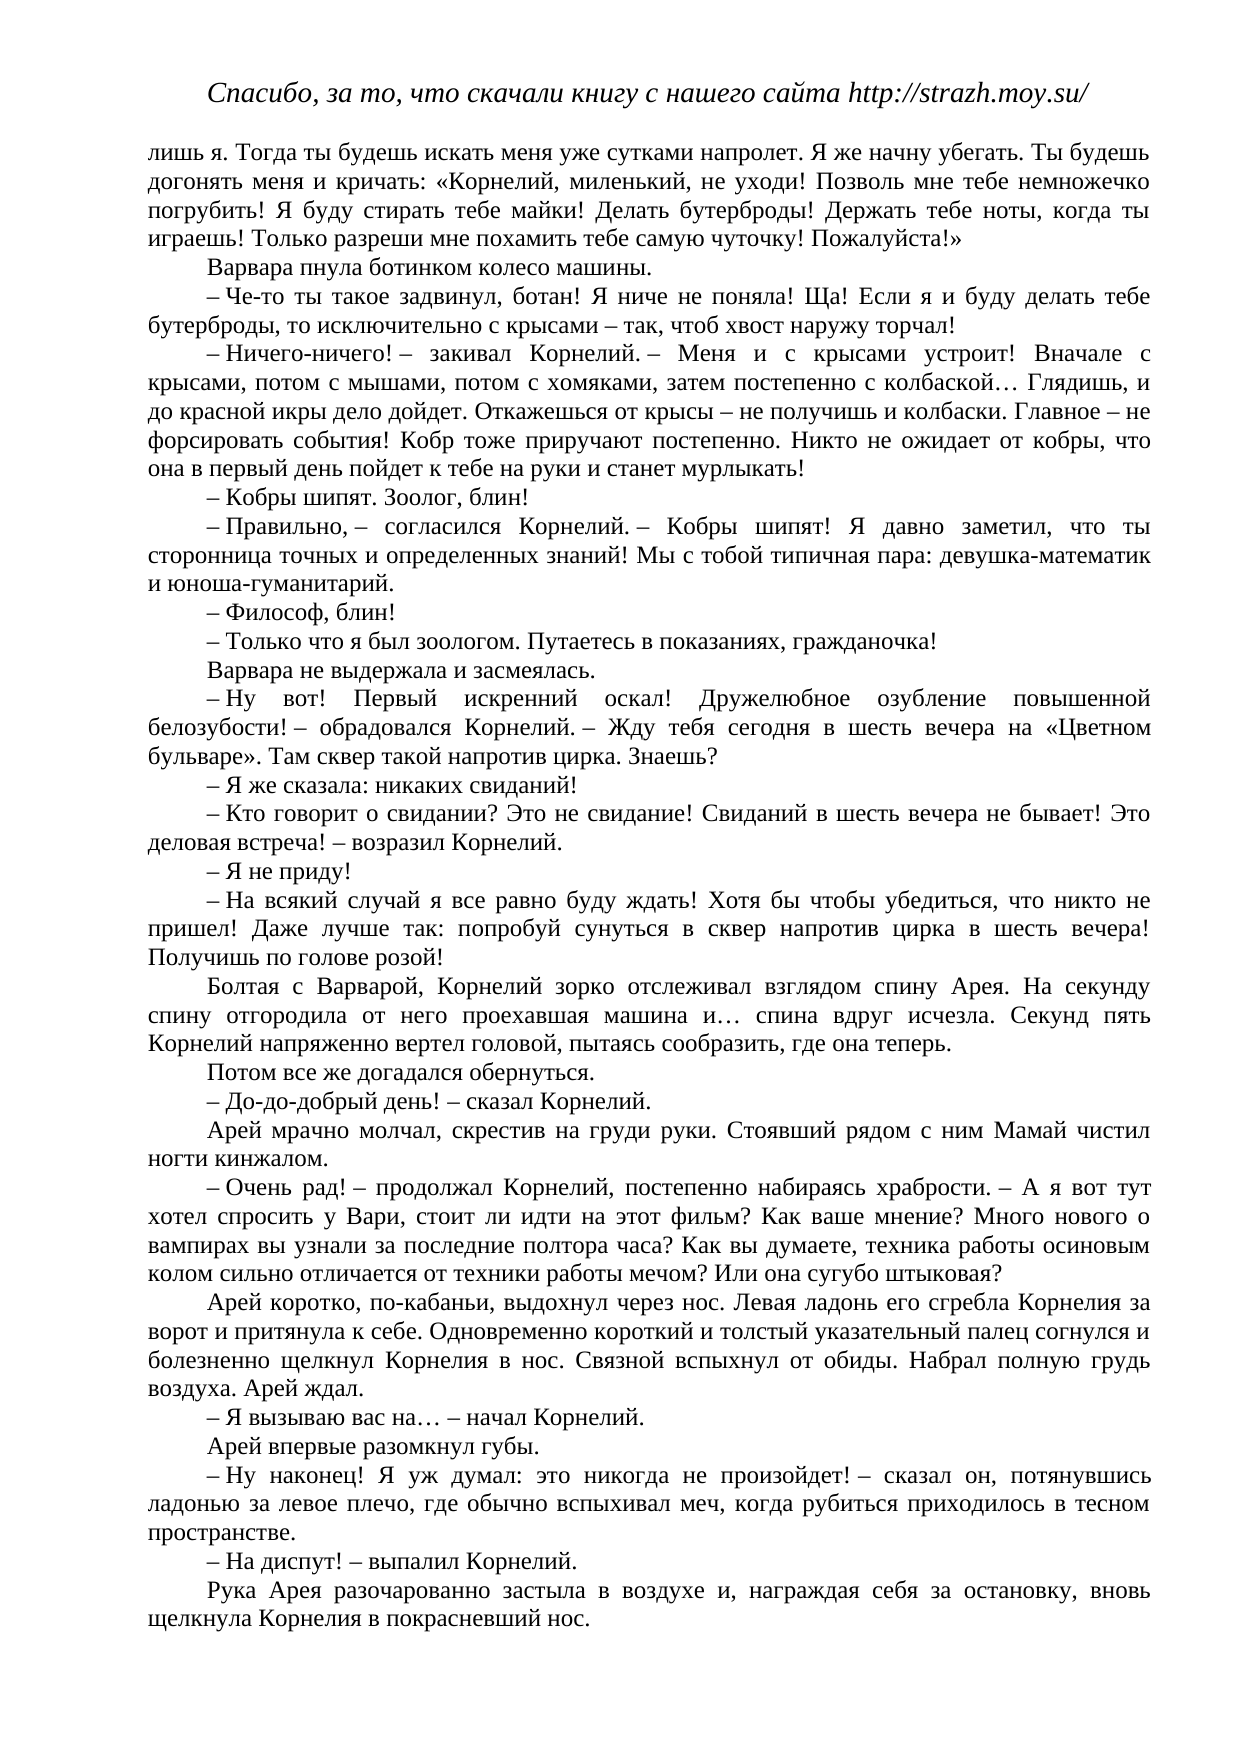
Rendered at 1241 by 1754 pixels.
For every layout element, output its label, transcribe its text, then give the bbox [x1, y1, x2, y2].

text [148, 137, 1152, 252]
text – Ну наконец! Я уж думал: это никогда не произойдет! – сказал он, потянувшись ладонью за левое плечо, где обычно вспыхивал меч, когда рубиться приходилось в тесном пространстве. [148, 1460, 1152, 1546]
text Арей коротко, по-кабаньи, выдохнул через нос. Левая ладонь его сгребла Корнелия за ворот и притянула к себе. Одновременно короткий и толстый указательный палец согнулся и болезненно щелкнул Корнелия в нос. Связной вспыхнул от обиды. Набрал полную грудь воздуха. Арей ждал. [148, 1287, 1152, 1402]
text – Философ, блин! [148, 597, 1152, 626]
text – Правильно, – согласился Корнелий. – Кобры шипят! Я давно заметил, что ты сторонница точных и определенных знаний! Мы с тобой типичная пара: девушка-математик и юноша-гуманитарий. [148, 511, 1152, 597]
text – До-до-добрый день! – сказал Корнелий. [148, 1086, 1152, 1115]
text Болтая с Варварой, Корнелий зорко отслеживал взглядом спину Арея. На секунду спину отгородила от него проехавшая машина и… спина вдруг исчезла. Секунд пять Корнелий напряженно вертел головой, пытаясь сообразить, где она теперь. [148, 971, 1152, 1057]
text – Я вызываю вас на… – начал Корнелий. [148, 1402, 1152, 1431]
text – Кто говорит о свидании? Это не свидание! Свиданий в шесть вечера не бывает! Это деловая встреча! – возразил Корнелий. [148, 798, 1152, 856]
text – Только что я был зоологом. Путаетесь в показаниях, гражданочка! [148, 626, 1152, 655]
text Потом все же догадался обернуться. [148, 1057, 1152, 1086]
text – Ну вот! Первый искренний оскал! Дружелюбное озубление повышенной белозубости! – обрадовался Корнелий. – Жду тебя сегодня в шесть вечера на «Цветном бульваре». Там сквер такой напротив цирка. Знаешь? [148, 683, 1152, 770]
text – Кобры шипят. Зоолог, блин! [148, 482, 1152, 511]
text Варвара пнула ботинком колесо машины. [148, 252, 1152, 281]
text Арей впервые разомкнул губы. [148, 1431, 1152, 1460]
text – Че-то ты такое задвинул, ботан! Я ниче не поняла! Ща! Если я и буду делать тебе бутерброды, то исключительно с крысами – так, чтоб хвост наружу торчал! [148, 281, 1152, 338]
text – Ничего-ничего! – закивал Корнелий. – Меня и с крысами устроит! Вначале с крысами, потом с мышами, потом с хомяками, затем постепенно с колбаской… Глядишь, и до красной икры дело дойдет. Откажешься от крысы – не получишь и колбаски. Главное – не форсировать события! Кобр тоже приручают постепенно. Никто не ожидает от кобры, что она в первый день пойдет к тебе на руки и станет мурлыкать! [148, 338, 1152, 482]
text – Я не приду! [148, 856, 1152, 885]
text – На диспут! – выпалил Корнелий. [148, 1546, 1152, 1575]
text – Я же сказала: никаких свиданий! [148, 770, 1152, 798]
text – На всякий случай я все равно буду ждать! Хотя бы чтобы убедиться, что никто не пришел! Даже лучше так: попробуй сунуться в сквер напротив цирка в шесть вечера! Получишь по голове розой! [148, 885, 1152, 971]
text Арей мрачно молчал, скрестив на груди руки. Стоявший рядом с ним Мамай чистил ногти кинжалом. [148, 1115, 1152, 1172]
text Рука Арея разочарованно застыла в воздухе и, награждая себя за остановку, вновь щелкнула Корнелия в покрасневший нос. [148, 1575, 1152, 1632]
text – Очень рад! – продолжал Корнелий, постепенно набираясь храбрости. – А я вот тут хотел спросить у Вари, стоит ли идти на этот фильм? Как ваше мнение? Много нового о вампирах вы узнали за последние полтора часа? Как вы думаете, техника работы осиновым колом сильно отличается от техники работы мечом? Или она сугубо штыковая? [148, 1172, 1152, 1287]
text Варвара не выдержала и засмеялась. [148, 655, 1152, 683]
